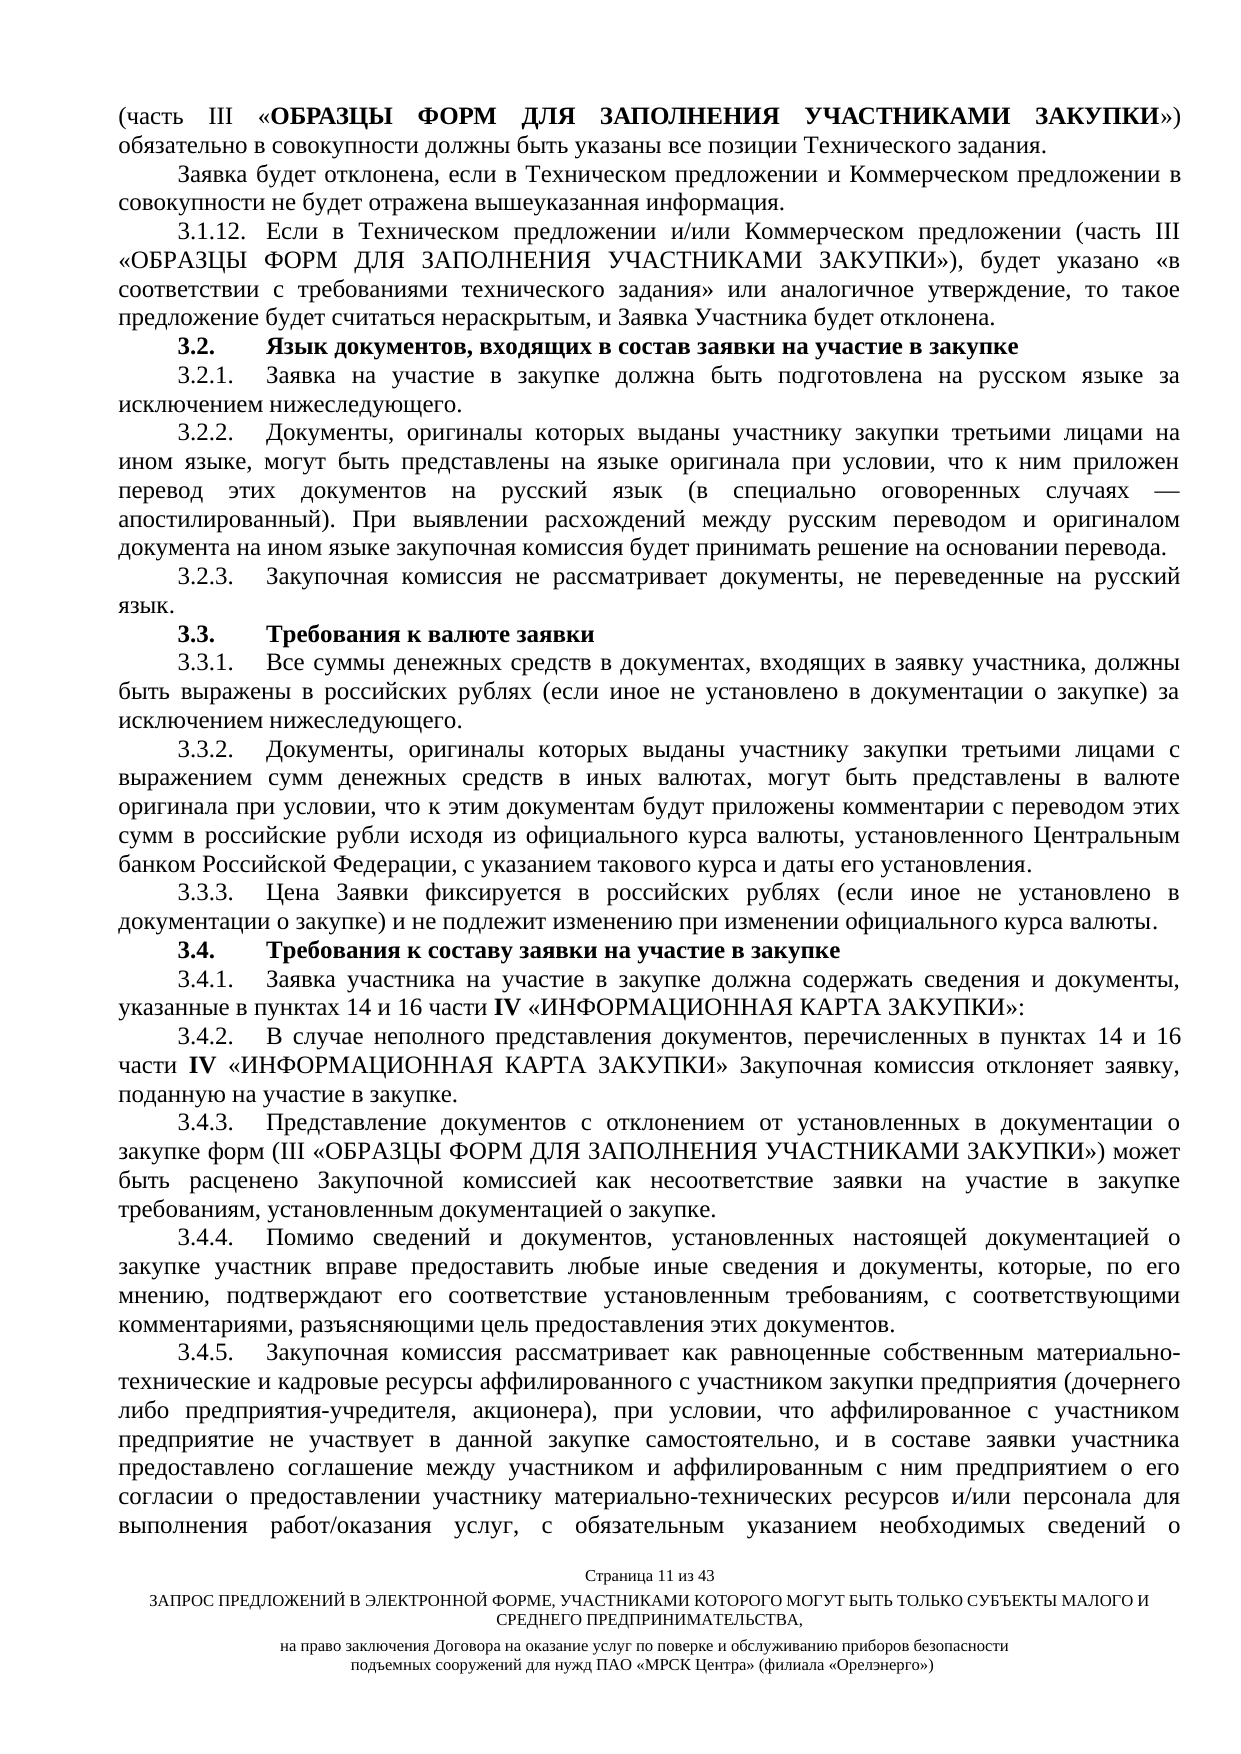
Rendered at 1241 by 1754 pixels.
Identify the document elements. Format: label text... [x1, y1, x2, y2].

subtitle Если в Техническом предложении и/или Коммерческом предложении (часть III «ОБРАЗЦЫ ФОРМ ДЛЯ ЗАПОЛНЕНИЯ УЧАСТНИКАМИ ЗАКУПКИ»), будет указано «в соответствии с требованиями технического задания» или аналогичное утверждение, то такое предложение будет считаться нераскрытым, и Заявка Участника будет отклонена. [118, 216, 1181, 331]
subtitle Требования к валюте заявки [118, 619, 1181, 647]
subtitle В случае неполного представления документов, перечисленных в пунктах 14 и 16 части IV «ИНФОРМАЦИОННАЯ КАРТА ЗАКУПКИ» Закупочная комиссия отклоняет заявку, поданную на участие в закупке. [118, 1021, 1181, 1107]
subtitle Представление документов с отклонением от установленных в документации о закупке форм (III «ОБРАЗЦЫ ФОРМ ДЛЯ ЗАПОЛНЕНИЯ УЧАСТНИКАМИ ЗАКУПКИ») может быть расценено Закупочной комиссией как несоответствие заявки на участие в закупке требованиям, установленным документацией о закупке. [118, 1107, 1181, 1222]
subtitle Заявка на участие в закупке должна быть подготовлена на русском языке за исключением нижеследующего. [118, 360, 1181, 417]
subtitle Закупочная комиссия не рассматривает документы, не переведенные на русский язык. [118, 561, 1181, 619]
subtitle Язык документов, входящих в состав заявки на участие в закупке [118, 331, 1181, 360]
subtitle Требования к составу заявки на участие в закупке [118, 935, 1181, 964]
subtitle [118, 101, 1181, 159]
subtitle Помимо сведений и документов, установленных настоящей документацией о закупке участник вправе предоставить любые иные сведения и документы, которые, по его мнению, подтверждают его соответствие установленным требованиям, с соответствующими комментариями, разъясняющими цель предоставления этих документов. [118, 1222, 1181, 1337]
subtitle Все суммы денежных средств в документах, входящих в заявку участника, должны быть выражены в российских рублях (если иное не установлено в документации о закупке) за исключением нижеследующего. [118, 647, 1181, 734]
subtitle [118, 1337, 1181, 1539]
subtitle Заявка будет отклонена, если в Техническом предложении и Коммерческом предложении в совокупности не будет отражена вышеуказанная информация. [118, 159, 1181, 216]
subtitle Заявка участника на участие в закупке должна содержать сведения и документы, указанные в пунктах 14 и 16 части IV «ИНФОРМАЦИОННАЯ КАРТА ЗАКУПКИ»: [118, 964, 1181, 1021]
subtitle Документы, оригиналы которых выданы участнику закупки третьими лицами с выражением сумм денежных средств в иных валютах, могут быть представлены в валюте оригинала при условии, что к этим документам будут приложены комментарии с переводом этих сумм в российские рубли исходя из официального курса валюты, установленного Центральным банком Российской Федерации, с указанием такового курса и даты его установления. [118, 734, 1181, 877]
subtitle Цена Заявки фиксируется в российских рублях (если иное не установлено в документации о закупке) и не подлежит изменению при изменении официального курса валюты. [118, 877, 1181, 935]
subtitle Документы, оригиналы которых выданы участнику закупки третьими лицами на ином языке, могут быть представлены на языке оригинала при условии, что к ним приложен перевод этих документов на русский язык (в специально оговоренных случаях — апостилированный). При выявлении расхождений между русским переводом и оригиналом документа на ином языке закупочная комиссия будет принимать решение на основании перевода. [118, 417, 1181, 561]
